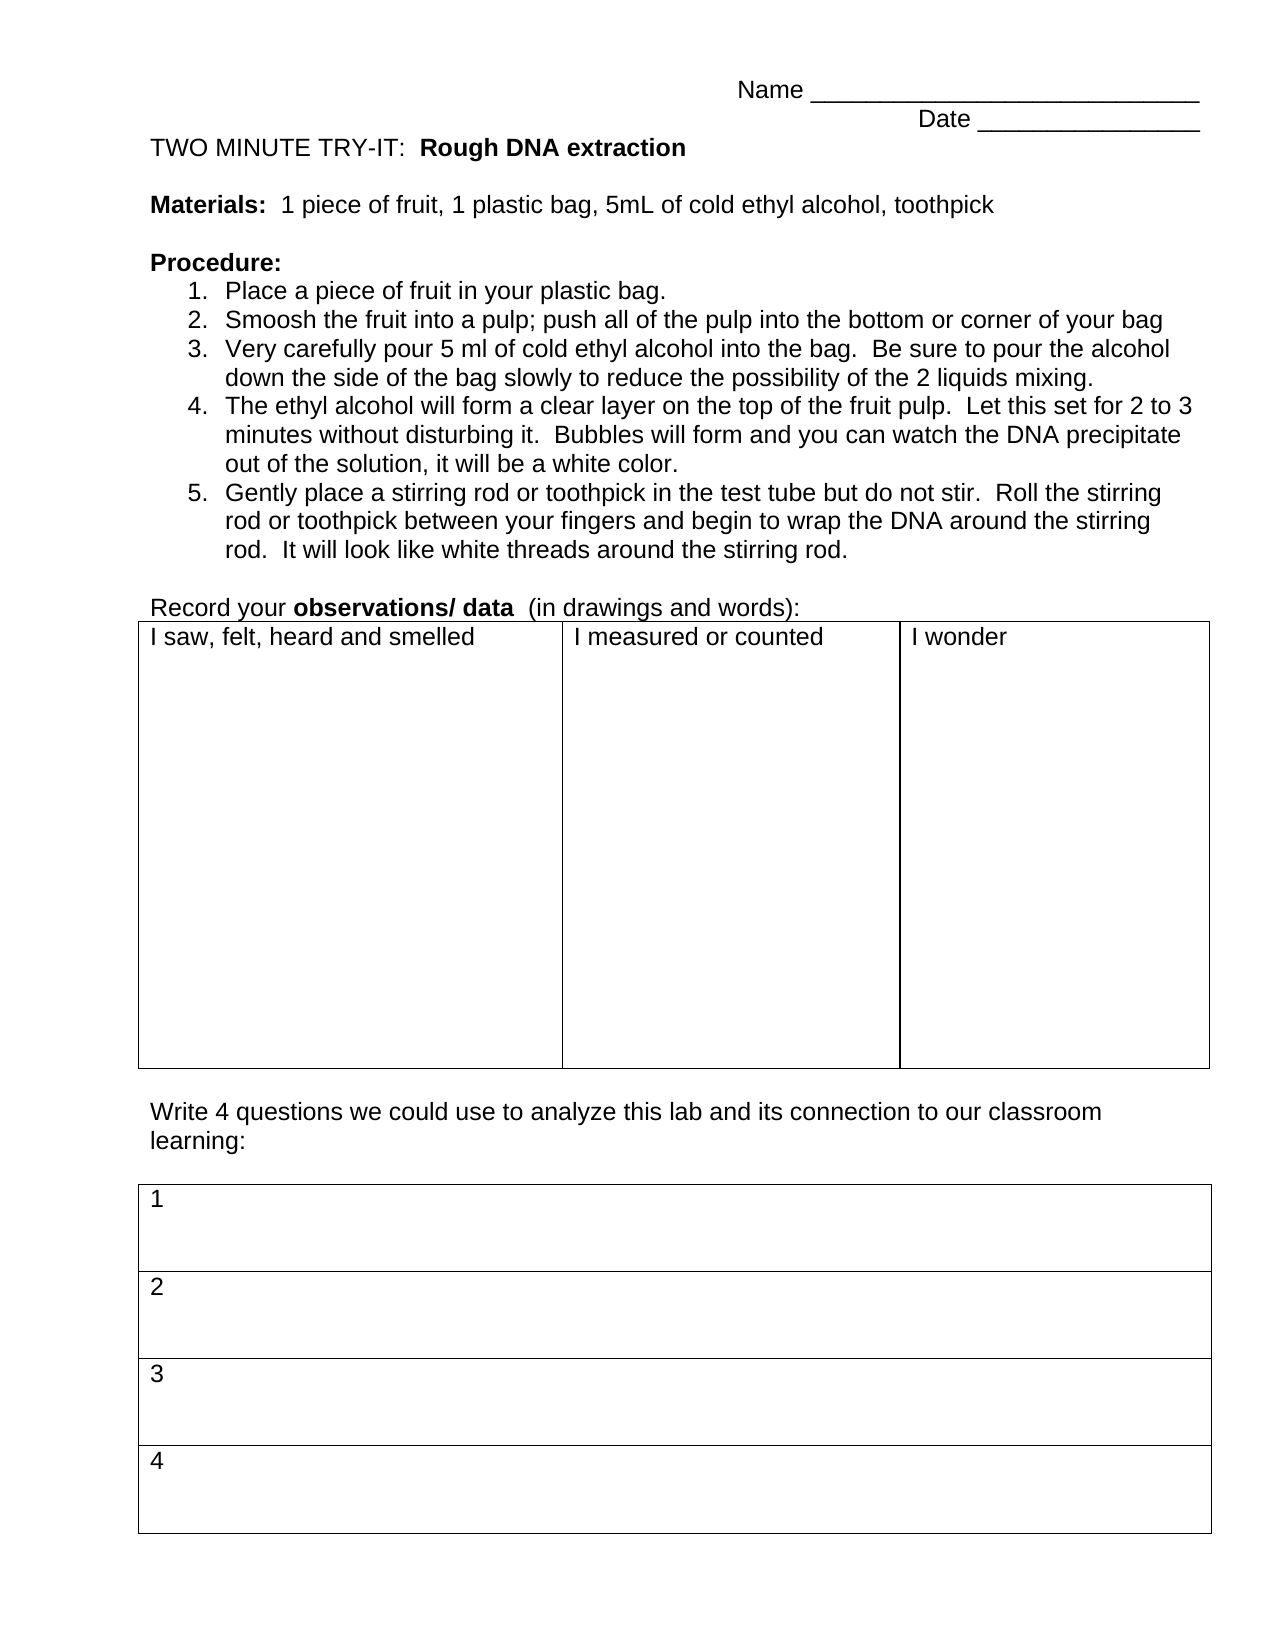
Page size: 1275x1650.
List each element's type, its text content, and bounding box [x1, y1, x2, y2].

text Procedure: [150, 247, 1200, 276]
table_header I wonder [901, 622, 1209, 1067]
text Name ____________________________ [150, 75, 1200, 104]
list The ethyl alcohol will form a clear layer on the top of the fruit pulp. Let this set for 2 to 3 minutes without disturbing it. Bubbles will form and you can watch the DNA precipitate out of the solution, it will be a white color. [187, 391, 1200, 477]
table_header I saw, felt, heard and smelled [139, 622, 562, 1067]
list Smoosh the fruit into a pulp; push all of the pulp into the bottom or corner of your bag [187, 305, 1200, 334]
text TWO MINUTE TRY-IT: Rough DNA extraction [150, 132, 1200, 161]
table_header 1 [139, 1185, 1211, 1271]
text Date ________________ [150, 104, 1200, 132]
table_cell 4 [139, 1446, 1211, 1533]
text Record your observations/ data (in drawings and words): [150, 592, 1200, 621]
text Write 4 questions we could use to analyze this lab and its connection to our classroom learning: [150, 1097, 1200, 1155]
table_header I measured or counted [563, 622, 899, 1067]
list Very carefully pour 5 ml of cold ethyl alcohol into the bag. Be sure to pour the alcohol down the side of the bag slowly to reduce the possibility of the 2 liquids mixing. [187, 334, 1200, 391]
table_cell 2 [139, 1272, 1211, 1358]
list Gently place a stirring rod or toothpick in the test tube but do not stir. Roll the stirring rod or toothpick between your fingers and begin to wrap the DNA around the stirring rod. It will look like white threads around the stirring rod. [187, 477, 1200, 564]
text Materials: 1 piece of fruit, 1 plastic bag, 5mL of cold ethyl alcohol, toothpick [150, 190, 1200, 219]
table_cell 3 [139, 1359, 1211, 1445]
list Place a piece of fruit in your plastic bag. [187, 276, 1200, 305]
